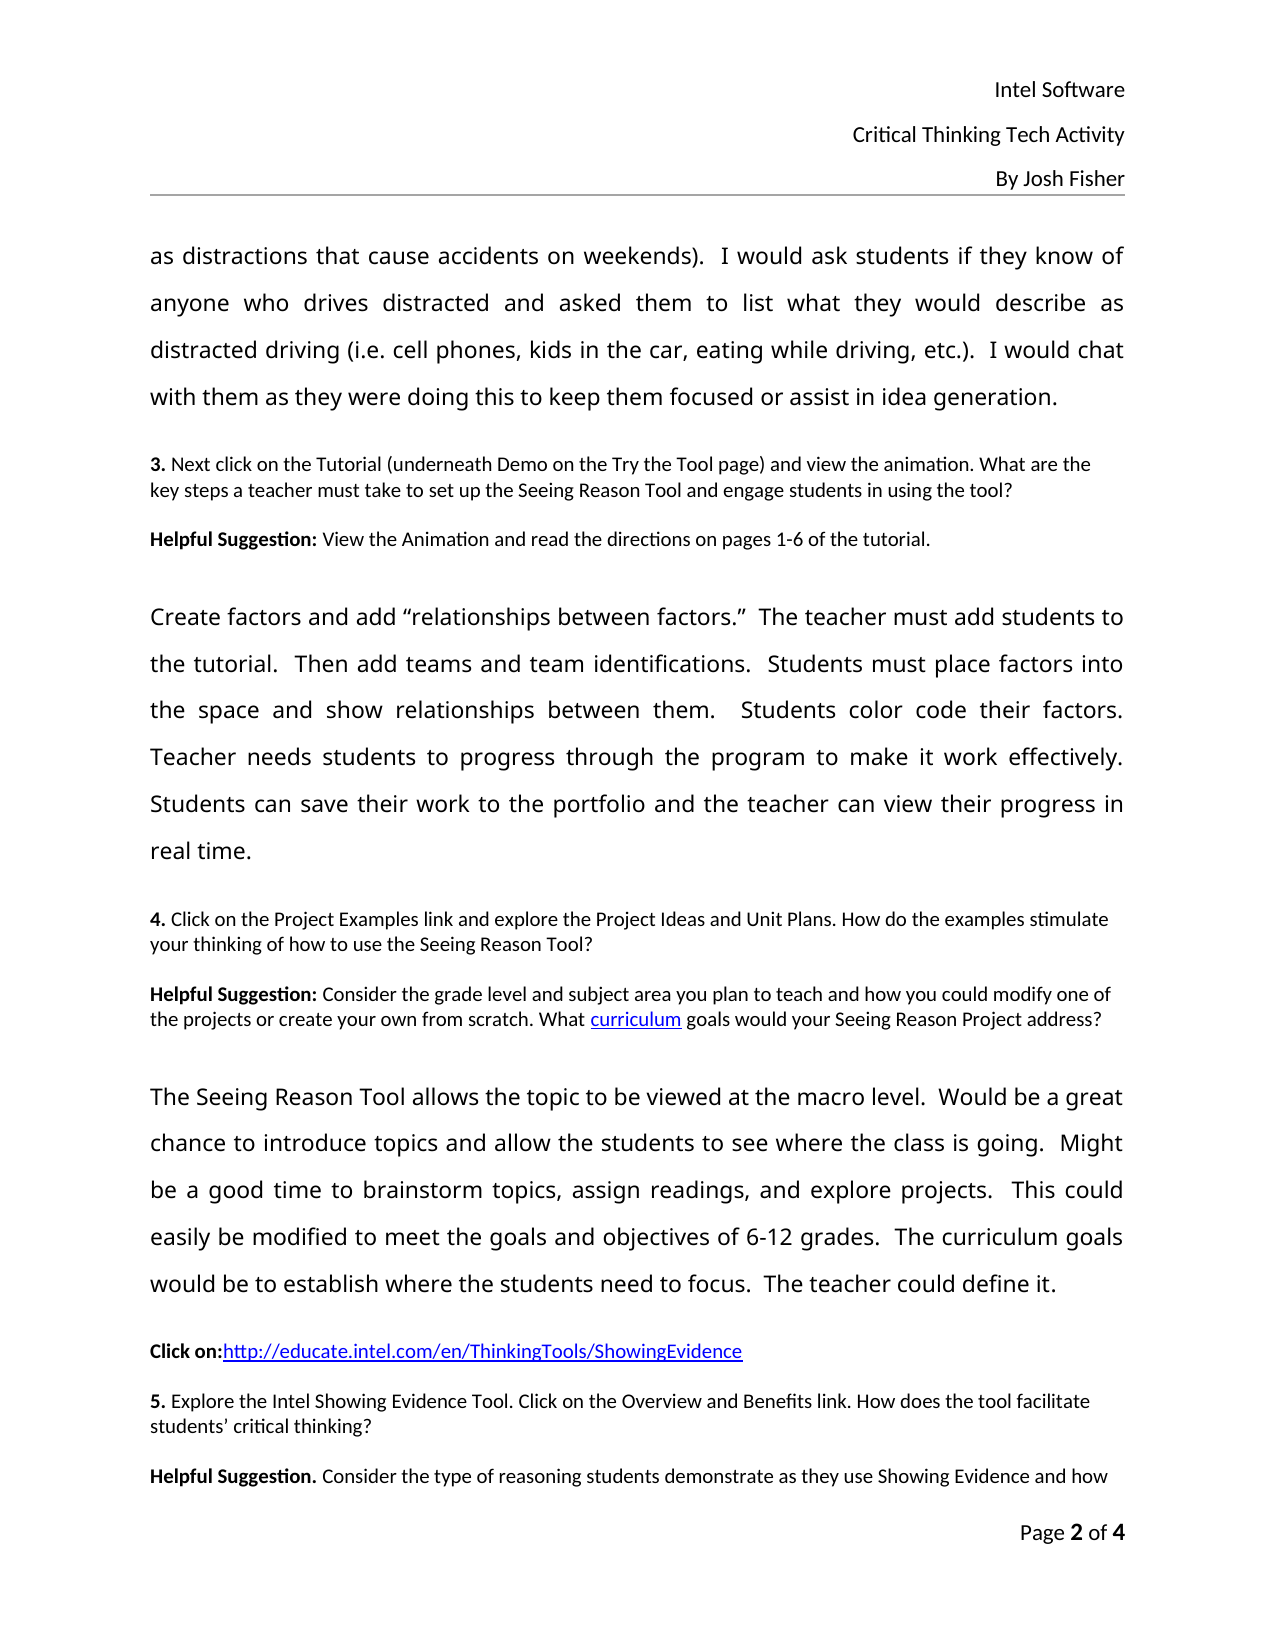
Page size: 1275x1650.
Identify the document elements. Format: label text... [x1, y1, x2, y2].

text Create factors and add “relationships between factors.” The teacher must add students to the tutorial. Then add teams and team identifications. Students must place factors into the space and show relationships between them. Students color code their factors. Teacher needs students to progress through the program to make it work effectively. Students can save their work to the portfolio and the teacher can view their progress in real time. [150, 601, 1125, 866]
text 4. Click on the Project Examples link and explore the Project Ideas and Unit Plans. How do the examples stimulate your thinking of how to use the Seeing Reason Tool? Helpful Suggestion: Consider the grade level and subject area you plan to teach and how you could modify one of the projects or create your own from scratch. What curriculum goals would your Seeing Reason Project address? [150, 882, 1125, 1059]
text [150, 240, 1125, 412]
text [150, 1315, 1125, 1488]
text The Seeing Reason Tool allows the topic to be viewed at the macro level. Would be a great chance to introduce topics and allow the students to see where the class is going. Might be a good time to brainstorm topics, assign readings, and explore projects. This could easily be modified to meet the goals and objectives of 6-12 grades. The curriculum goals would be to establish where the students need to focus. The teacher could define it. [150, 1080, 1125, 1299]
text 3. Next click on the Tutorial (underneath Demo on the Try the Tool page) and view the animation. What are the key steps a teacher must take to set up the Seeing Reason Tool and engage students in using the tool? Helpful Suggestion: View the Animation and read the directions on pages 1-6 of the tutorial. [150, 428, 1125, 580]
